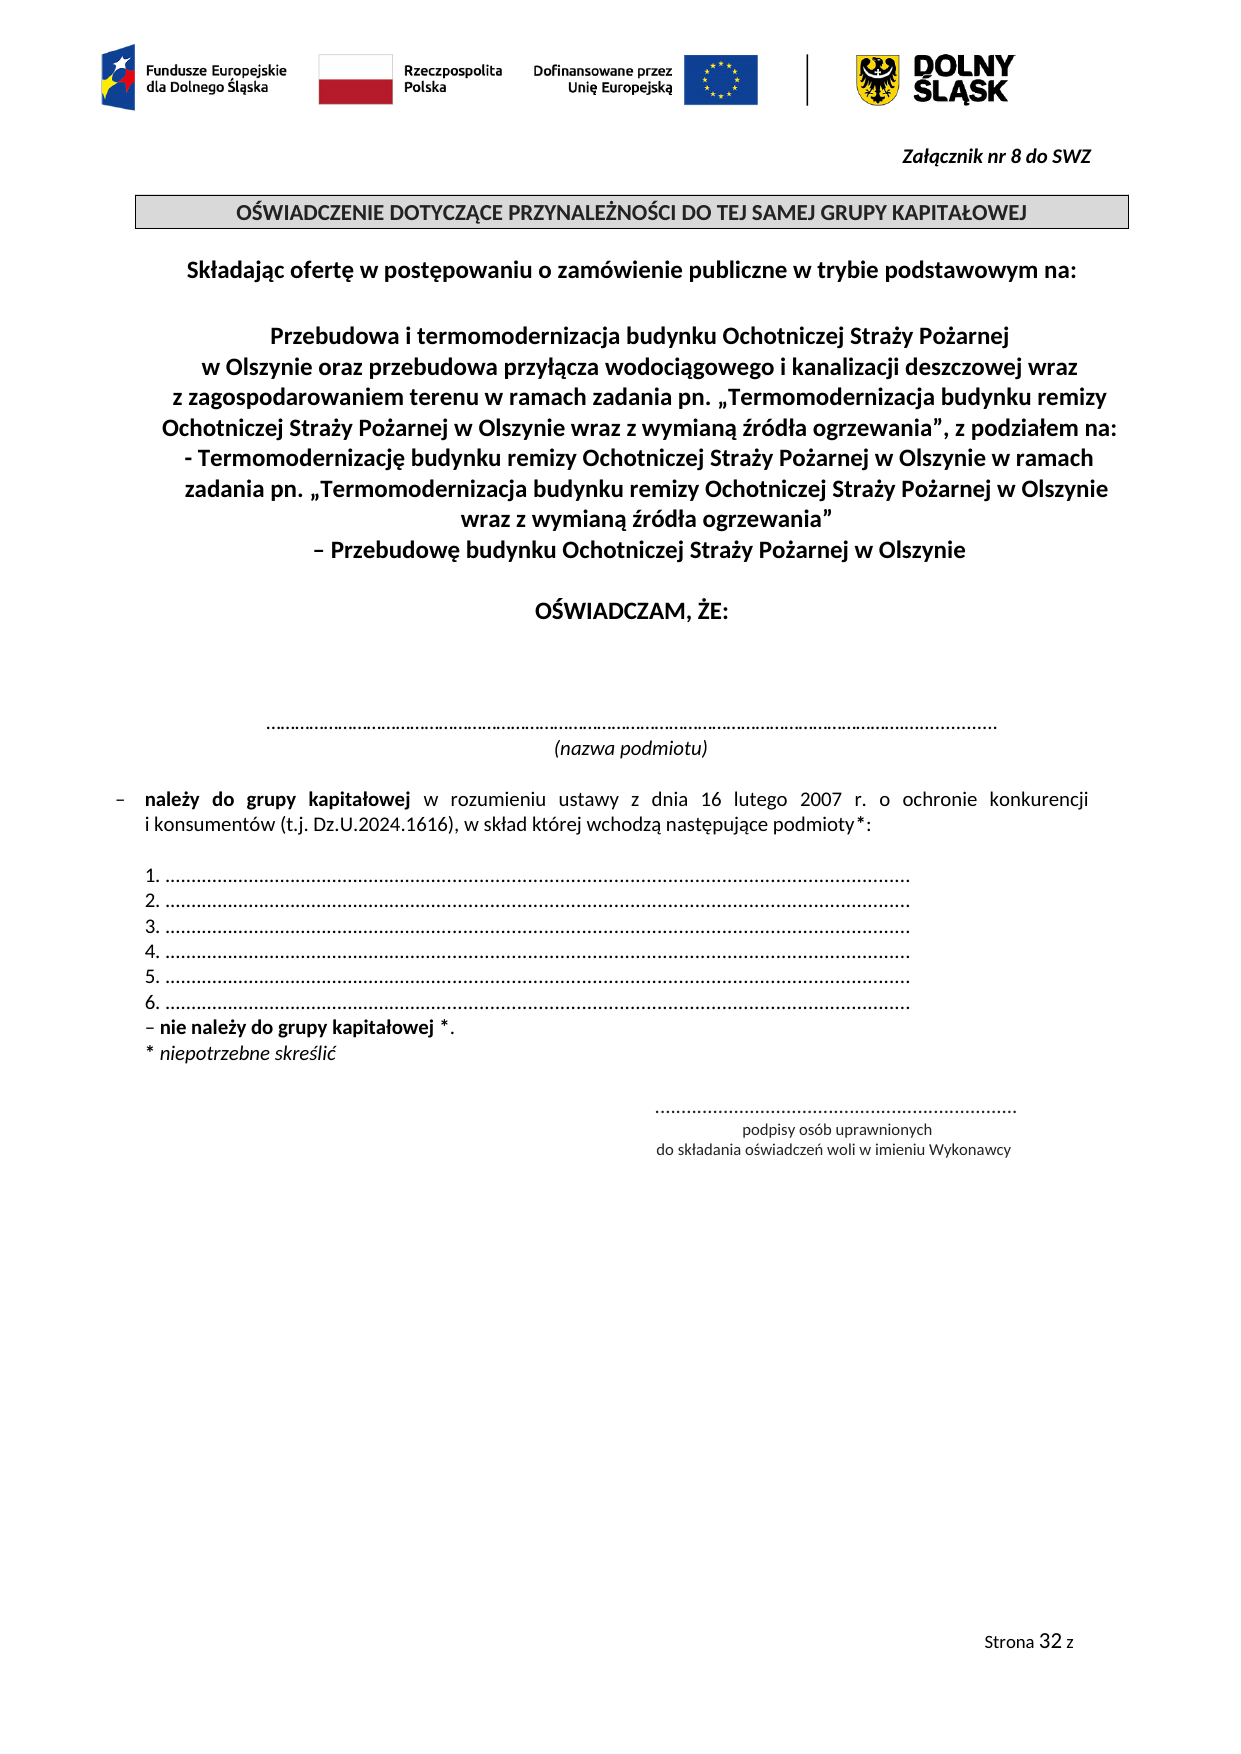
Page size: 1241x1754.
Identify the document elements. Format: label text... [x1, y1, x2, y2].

text 3. [144, 913, 1119, 938]
text - Termomodernizację budynku remizy Ochotniczej Straży Pożarnej w Olszynie w ramach zadania pn. „Termomodernizacja budynku remizy Ochotniczej Straży Pożarnej w Olszynie wraz z wymianą źródła ogrzewania” [159, 442, 1119, 534]
text podpisy osób uprawnionych [144, 1119, 1119, 1139]
text – nie należy do grupy kapitałowej *. [144, 1014, 1119, 1040]
text ..................................................................... [144, 1093, 1119, 1119]
text …………………………………………………………………………………………………………………….…............... [144, 709, 1119, 735]
text * niepotrzebne skreślić [144, 1040, 1119, 1065]
text Załącznik nr 8 do SWZ [85, 144, 1093, 169]
text 2. [144, 887, 1119, 913]
text – Przebudowę budynku Ochotniczej Straży Pożarnej w Olszynie [159, 534, 1119, 564]
text do składania oświadczeń woli w imieniu Wykonawcy [144, 1139, 1146, 1159]
text (nazwa podmiotu) [144, 735, 1119, 760]
text 6. [144, 989, 1119, 1014]
text 1. [144, 862, 1119, 887]
text 5. [144, 964, 1119, 989]
text Składając ofertę w postępowaniu o zamówienie publiczne w trybie podstawowym na: [144, 254, 1119, 285]
text Przebudowa i termomodernizacja budynku Ochotniczej Straży Pożarnej w Olszynie oraz przebudowa przyłącza wodociągowego i kanalizacji deszczowej wraz z zagospodarowaniem terenu w ramach zadania pn. „Termomodernizacja budynku remizy Ochotniczej Straży Pożarnej w Olszynie wraz z wymianą źródła ogrzewania”, z podziałem na: [160, 320, 1119, 442]
text OŚWIADCZENIE DOTYCZĄCE PRZYNALEŻNOŚCI DO TEJ SAMEJ GRUPY KAPITAŁOWEJ [136, 196, 1128, 228]
text – należy do grupy kapitałowej w rozumieniu ustawy z dnia 16 lutego 2007 r. o ochronie konkurencji i konsumentów (t.j. Dz.U.2024.1616), w skład której wchodzą następujące podmioty*: [115, 786, 1090, 837]
picture [85, 28, 1031, 127]
text 4. [144, 938, 1119, 964]
text OŚWIADCZAM, ŻE: [144, 595, 1119, 626]
